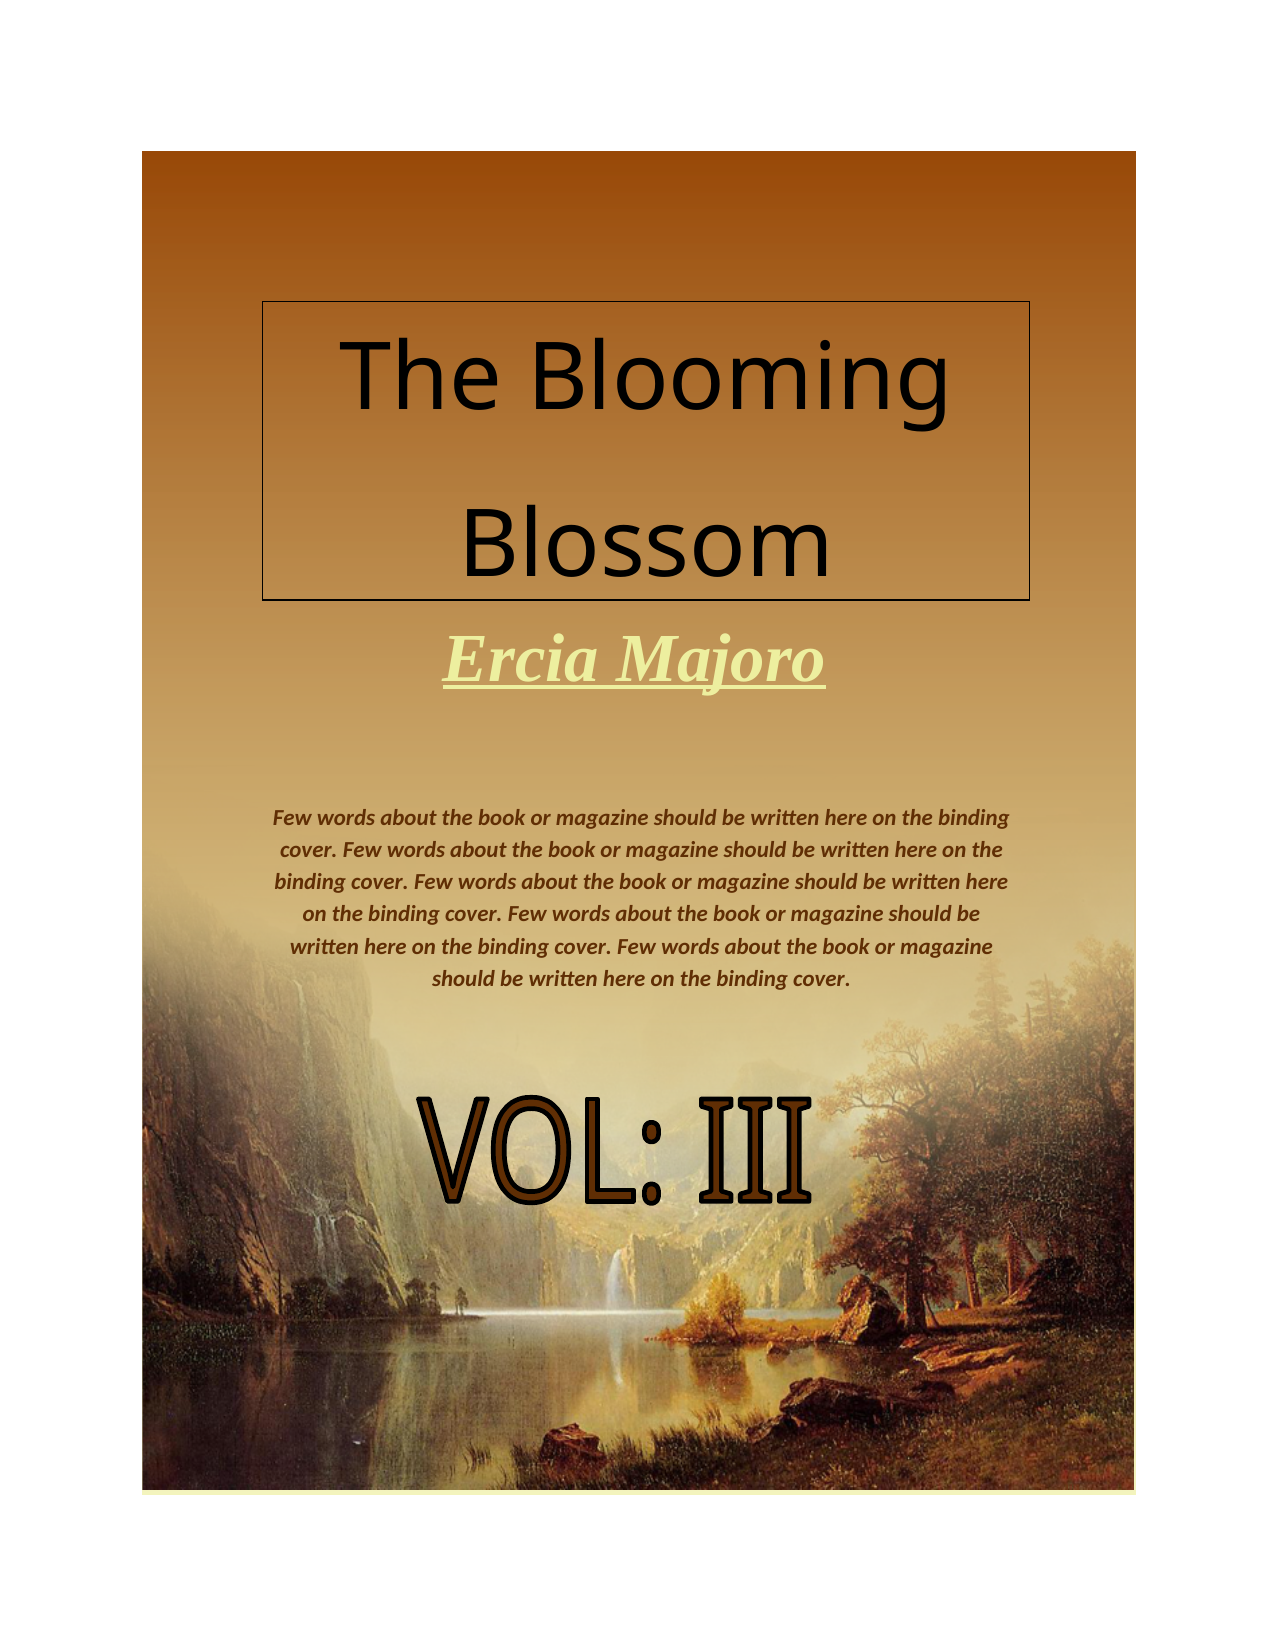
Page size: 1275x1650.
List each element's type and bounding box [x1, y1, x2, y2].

picture [142, 765, 1134, 1490]
